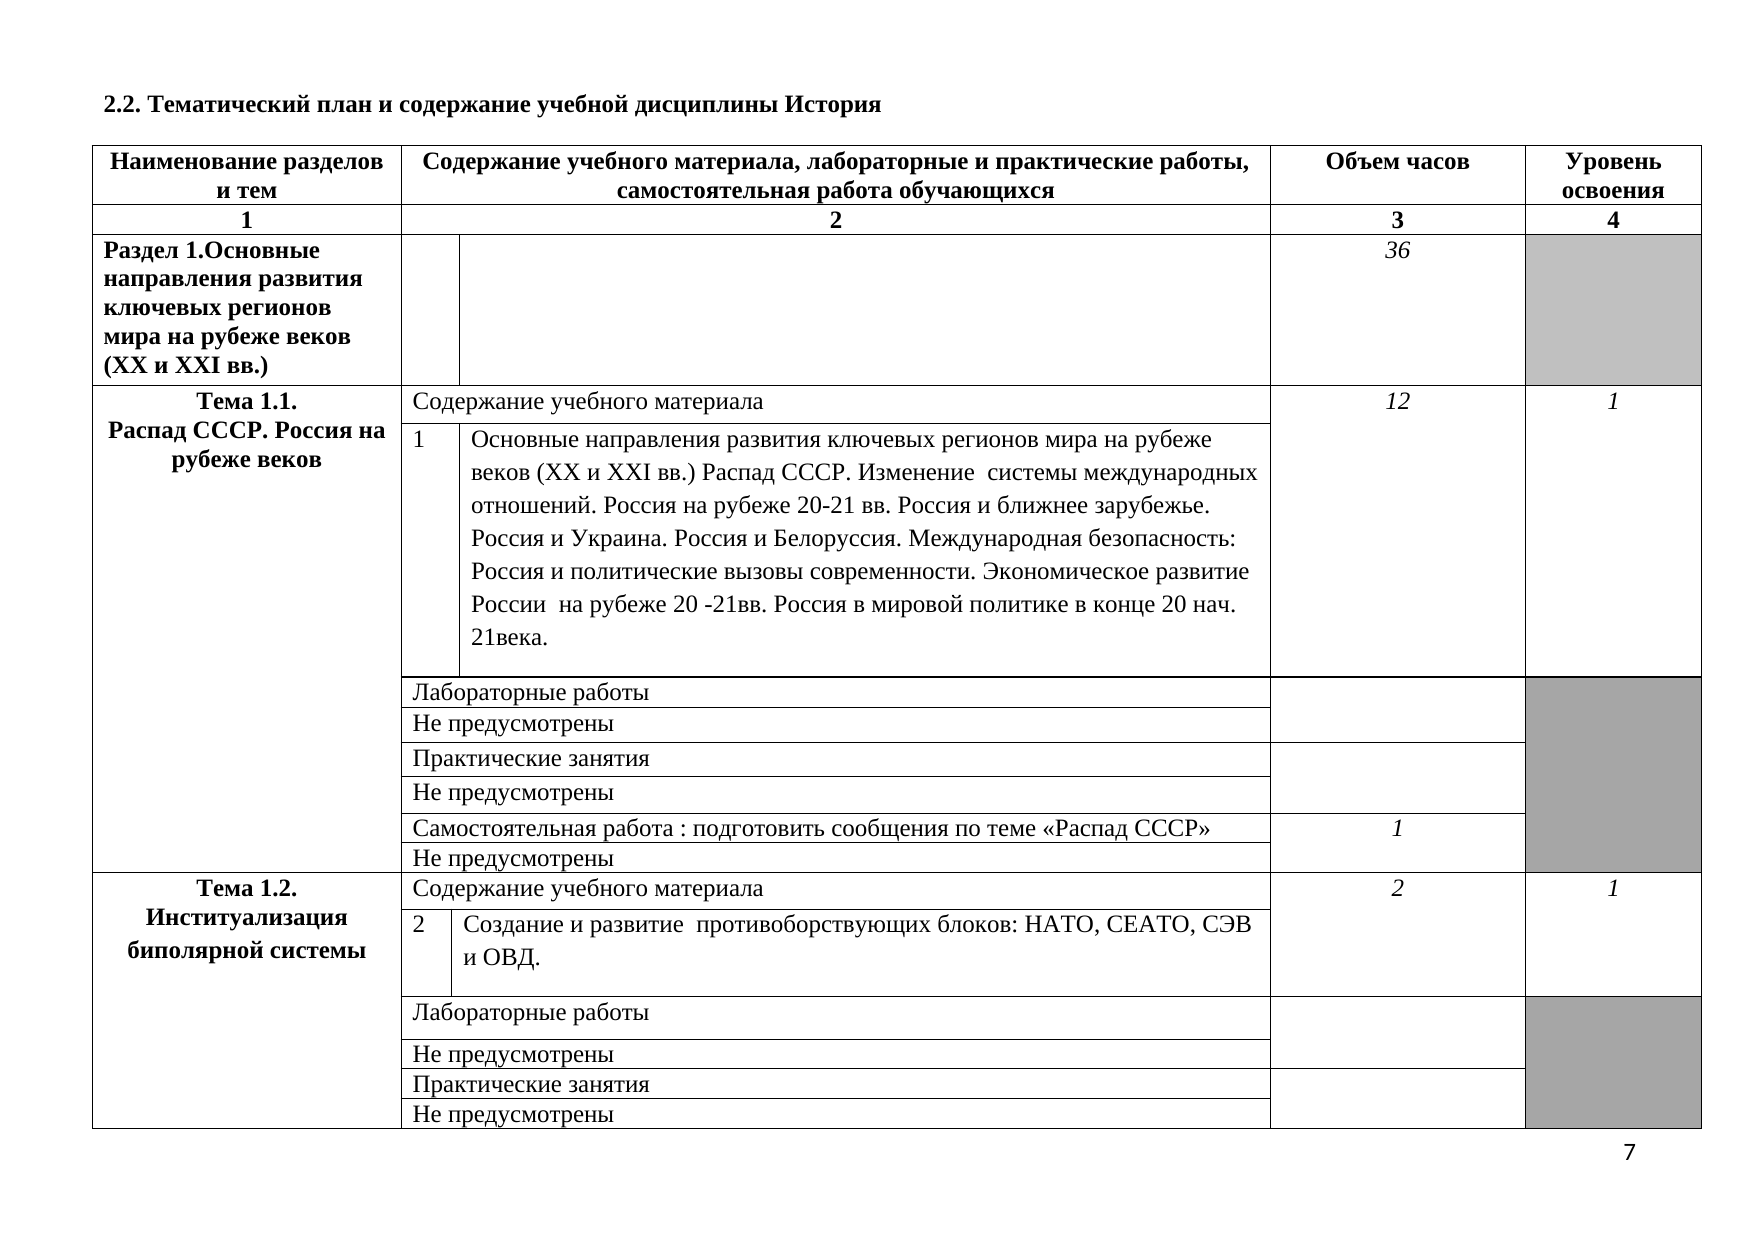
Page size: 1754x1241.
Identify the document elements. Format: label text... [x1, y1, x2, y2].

table_cell Не предусмотрены [402, 708, 1270, 742]
table_cell Лабораторные работы [402, 678, 1270, 707]
table_cell 2 [1271, 873, 1525, 996]
table_header Уровень освоения [1526, 146, 1701, 204]
table_cell Лабораторные работы [402, 997, 1270, 1038]
table_cell [1271, 1069, 1525, 1128]
table_cell [1526, 235, 1701, 385]
table_cell 3 [1271, 205, 1525, 234]
table_header Содержание учебного материала, лабораторные и практические работы, самостоятельная работа обучающихся [402, 146, 1270, 204]
table_cell 4 [1526, 205, 1701, 234]
table_cell 12 [1271, 386, 1525, 676]
table_cell 2 [402, 205, 1270, 234]
table_cell 1 [1526, 386, 1701, 676]
table_header Наименование разделов и тем [93, 146, 401, 204]
subtitle 2.2. Тематический план и содержание учебной дисциплины История [103, 89, 1636, 117]
table_cell Создание и развитие противоборствующих блоков: НАТО, СЕАТО, СЭВ и ОВД. [452, 910, 1270, 996]
table_cell Тема 1.1. Распад СССР. Россия на рубеже веков [93, 386, 401, 872]
table_cell 36 [1271, 235, 1525, 385]
table_cell 1 [93, 205, 401, 234]
table_cell Не предусмотрены [402, 777, 1270, 812]
table_cell Самостоятельная работа : подготовить сообщения по теме «Распад СССР» [402, 814, 1270, 842]
table_cell [1271, 678, 1525, 742]
table_cell Не предусмотрены [402, 1099, 1270, 1128]
table_cell Не предусмотрены [402, 843, 1270, 872]
table_cell Раздел 1.Основные направления развития ключевых регионов мира на рубеже веков (XX и XXI вв.) [93, 235, 401, 385]
table_cell [1271, 743, 1525, 812]
table_cell [1526, 678, 1701, 872]
table_cell 1 [1526, 873, 1701, 996]
table_cell [1526, 997, 1701, 1128]
table_cell Практические занятия [402, 1069, 1270, 1098]
table_cell 1 [402, 424, 459, 676]
table_cell Тема 1.2. Институализация биполярной системы [93, 873, 401, 1128]
table_cell Содержание учебного материала [402, 873, 1270, 908]
table_cell Не предусмотрены [402, 1040, 1270, 1068]
table_cell Содержание учебного материала [402, 386, 1270, 423]
table_cell Основные направления развития ключевых регионов мира на рубеже веков (XX и XXI вв.) Распад СССР. Изменение системы международных отношений. Россия на рубеже 20-21 вв. Россия и ближнее зарубежье. Россия и Украина. Россия и Белоруссия. Международная безопасность: Россия и политические вызовы современности. Экономическое развитие России на рубеже 20 -21вв. Россия в мировой политике в конце 20 нач. 21века. [460, 424, 1270, 676]
table_cell [460, 235, 1270, 385]
table_cell [1271, 997, 1525, 1068]
table_cell 1 [1271, 814, 1525, 872]
table_cell Практические занятия [402, 743, 1270, 776]
table_header Объем часов [1271, 146, 1525, 204]
table_cell [402, 235, 459, 385]
table_cell 2 [402, 910, 451, 996]
